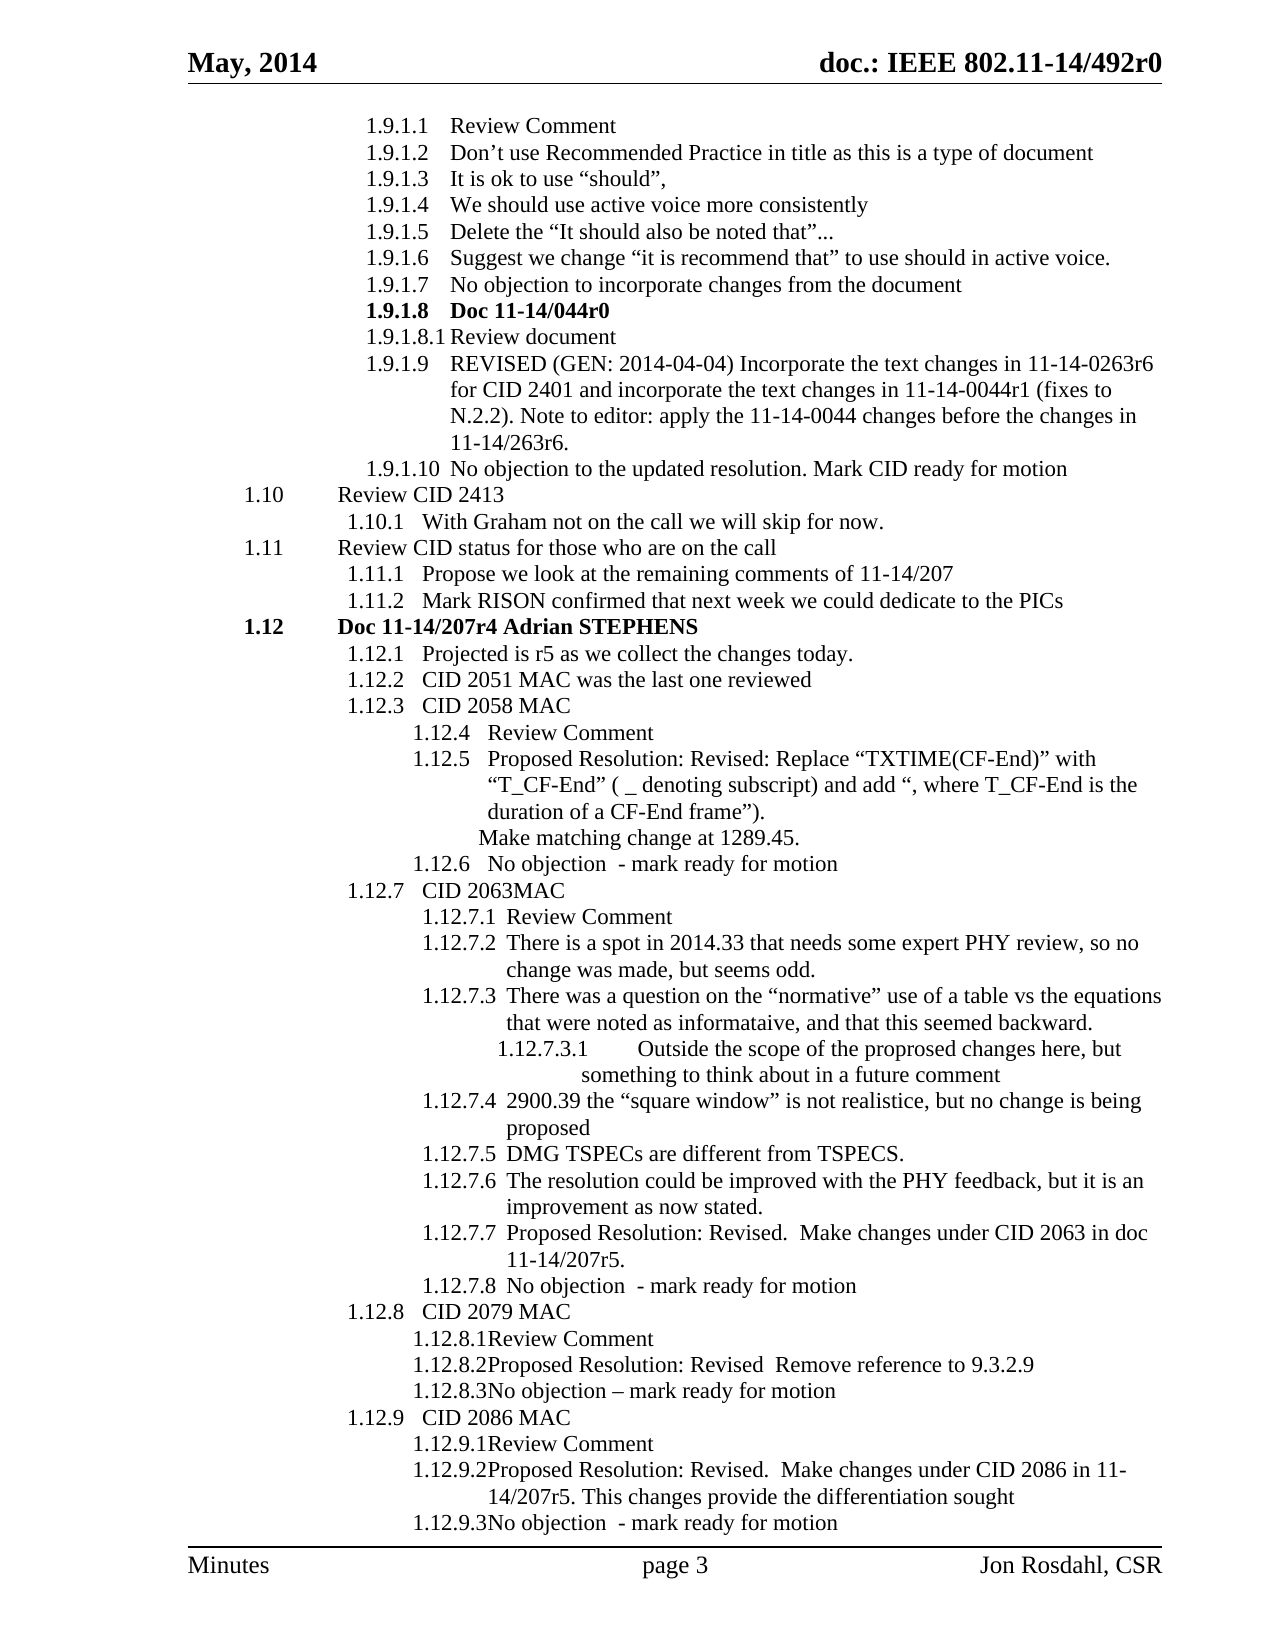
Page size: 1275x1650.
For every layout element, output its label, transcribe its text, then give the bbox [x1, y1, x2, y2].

list Doc 11-14/207r4 Adrian STEPHENS [244, 613, 1162, 639]
list Doc 11-14/044r0 [366, 297, 1162, 323]
list Propose we look at the remaining comments of 11-14/207 [347, 561, 1162, 587]
list CID 2079 MAC [347, 1298, 1162, 1325]
list Review CID status for those who are on the call [244, 534, 1162, 561]
list No objection - mark ready for motion [422, 1272, 1162, 1298]
list Review Comment [412, 1430, 1162, 1457]
list CID 2063MAC [347, 877, 1162, 903]
list Mark RISON confirmed that next week we could dedicate to the PICs [347, 587, 1162, 613]
list 2900.39 the “square window” is not realistice, but no change is being proposed [422, 1088, 1162, 1140]
list There is a spot in 2014.33 that needs some expert PHY review, so no change was made, but seems odd. [422, 929, 1162, 982]
list Don’t use Recommended Practice in title as this is a type of document [366, 139, 1162, 165]
list No objection to incorporate changes from the document [366, 271, 1162, 297]
list Review Comment [366, 112, 1162, 139]
list Proposed Resolution: Revised. Make changes under CID 2063 in doc 11-14/207r5. [422, 1219, 1162, 1272]
list Suggest we change “it is recommend that” to use should in active voice. [366, 244, 1162, 271]
list No objection - mark ready for motion [412, 850, 1162, 877]
list DMG TSPECs are different from TSPECS. [422, 1140, 1162, 1167]
list Projected is r5 as we collect the changes today. [347, 639, 1162, 666]
list Proposed Resolution: Revised Remove reference to 9.3.2.9 [412, 1351, 1162, 1377]
list No objection - mark ready for motion [412, 1509, 1162, 1536]
list We should use active voice more consistently [366, 192, 1162, 218]
list Review Comment [412, 1325, 1162, 1351]
list Review document [366, 323, 1162, 350]
list There was a question on the “normative” use of a table vs the equations that were noted as informataive, and that this seemed backward. [422, 982, 1162, 1035]
list No objection to the updated resolution. Mark CID ready for motion [366, 455, 1162, 481]
list Review CID 2413 [244, 481, 1162, 508]
list The resolution could be improved with the PHY feedback, but it is an improvement as now stated. [422, 1167, 1162, 1219]
list CID 2086 MAC [347, 1404, 1162, 1430]
list Delete the “It should also be noted that”... [366, 218, 1162, 244]
list CID 2058 MAC [347, 692, 1162, 719]
list Review Comment [422, 903, 1162, 929]
list It is ok to use “should”, [366, 165, 1162, 192]
list REVISED (GEN: 2014-04-04) Incorporate the text changes in 11-14-0263r6 for CID 2401 and incorporate the text changes in 11-14-0044r1 (fixes to N.2.2). Note to editor: apply the 11-14-0044 changes before the changes in 11-14/263r6. [366, 350, 1162, 455]
text Make matching change at 1289.45. [478, 824, 1162, 850]
list Proposed Resolution: Revised. Make changes under CID 2086 in 11-14/207r5. This changes provide the differentiation sought [412, 1457, 1162, 1509]
list Proposed Resolution: Revised: Replace “TXTIME(CF-End)” with “T_CF-End” ( _ denoting subscript) and add “, where T_CF-End is the duration of a CF-End frame”). [412, 745, 1162, 824]
list No objection – mark ready for motion [412, 1377, 1162, 1404]
list With Graham not on the call we will skip for now. [347, 508, 1162, 534]
list Outside the scope of the proprosed changes here, but something to think about in a future comment [497, 1035, 1162, 1088]
list CID 2051 MAC was the last one reviewed [347, 666, 1162, 692]
list Review Comment [412, 719, 1162, 745]
